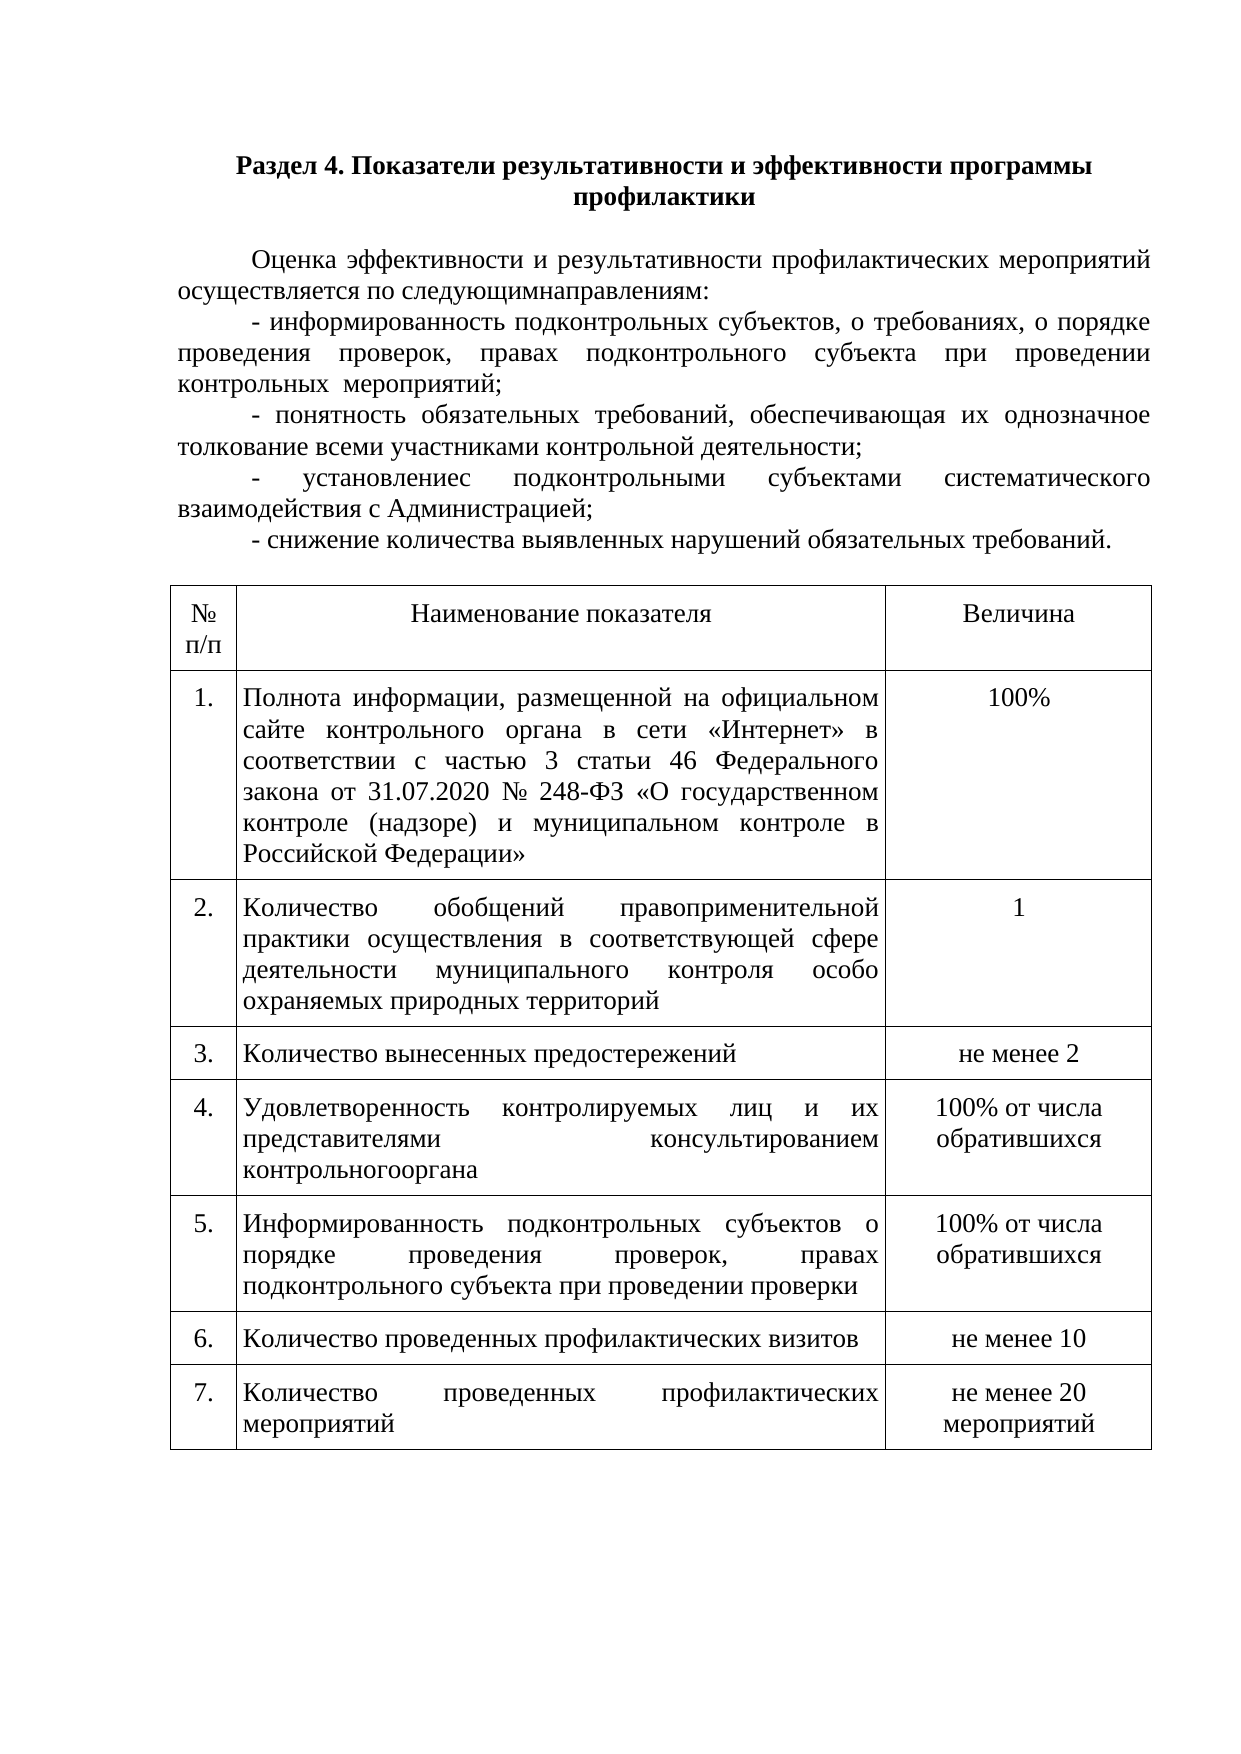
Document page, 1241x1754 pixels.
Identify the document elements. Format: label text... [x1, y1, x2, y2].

text - информированность подконтрольных субъектов, о требованиях, о порядке проведения проверок, правах подконтрольного субъекта при проведении контрольных мероприятий; [177, 305, 1152, 398]
table_cell Количество проведенных профилактических визитов [237, 1312, 885, 1364]
table_cell 100% от числа обратившихся [886, 1080, 1151, 1195]
table_cell Количество проведенных профилактических мероприятий [237, 1365, 885, 1449]
table_header Наименование показателя [237, 586, 885, 670]
table_cell не менее 20 мероприятий [886, 1365, 1151, 1449]
table_cell 1 [886, 880, 1151, 1026]
table_cell 4. [171, 1080, 236, 1195]
text Раздел 4. Показатели результативности и эффективности программы профилактики [177, 149, 1152, 212]
table_cell не менее 10 [886, 1312, 1151, 1364]
table_cell 5. [171, 1196, 236, 1311]
text - снижение количества выявленных нарушений обязательных требований. [177, 523, 1152, 554]
table_cell Полнота информации, размещенной на официальном сайте контрольного органа в сети «Интернет» в соответствии с частью 3 статьи 46 Федерального закона от 31.07.2020 № 248-ФЗ «О государственном контроле (надзоре) и муниципальном контроле в Российской Федерации» [237, 671, 885, 879]
table_cell 6. [171, 1312, 236, 1364]
text - понятность обязательных требований, обеспечивающая их однозначное толкование всеми участниками контрольной деятельности; [177, 398, 1152, 461]
table_cell 100% от числа обратившихся [886, 1196, 1151, 1311]
table_cell Количество вынесенных предостережений [237, 1027, 885, 1079]
table_cell Информированность подконтрольных субъектов о порядке проведения проверок, правах подконтрольного субъекта при проведении проверки [237, 1196, 885, 1311]
table_cell Удовлетворенность контролируемых лиц и их представителями консультированием контрольногооргана [237, 1080, 885, 1195]
table_cell 7. [171, 1365, 236, 1449]
table_cell Количество обобщений правоприменительной практики осуществления в соответствующей сфере деятельности муниципального контроля особо охраняемых природных территорий [237, 880, 885, 1026]
text - установлениес подконтрольными субъектами систематического взаимодействия с Администрацией; [177, 461, 1152, 523]
table_header № п/п [171, 586, 236, 670]
table_header Величина [886, 586, 1151, 670]
text Оценка эффективности и результативности профилактических мероприятий осуществляется по следующимнаправлениям: [177, 243, 1152, 305]
table_cell 3. [171, 1027, 236, 1079]
table_cell 2. [171, 880, 236, 1026]
table_cell не менее 2 [886, 1027, 1151, 1079]
table_cell 1. [171, 671, 236, 879]
table_cell 100% [886, 671, 1151, 879]
